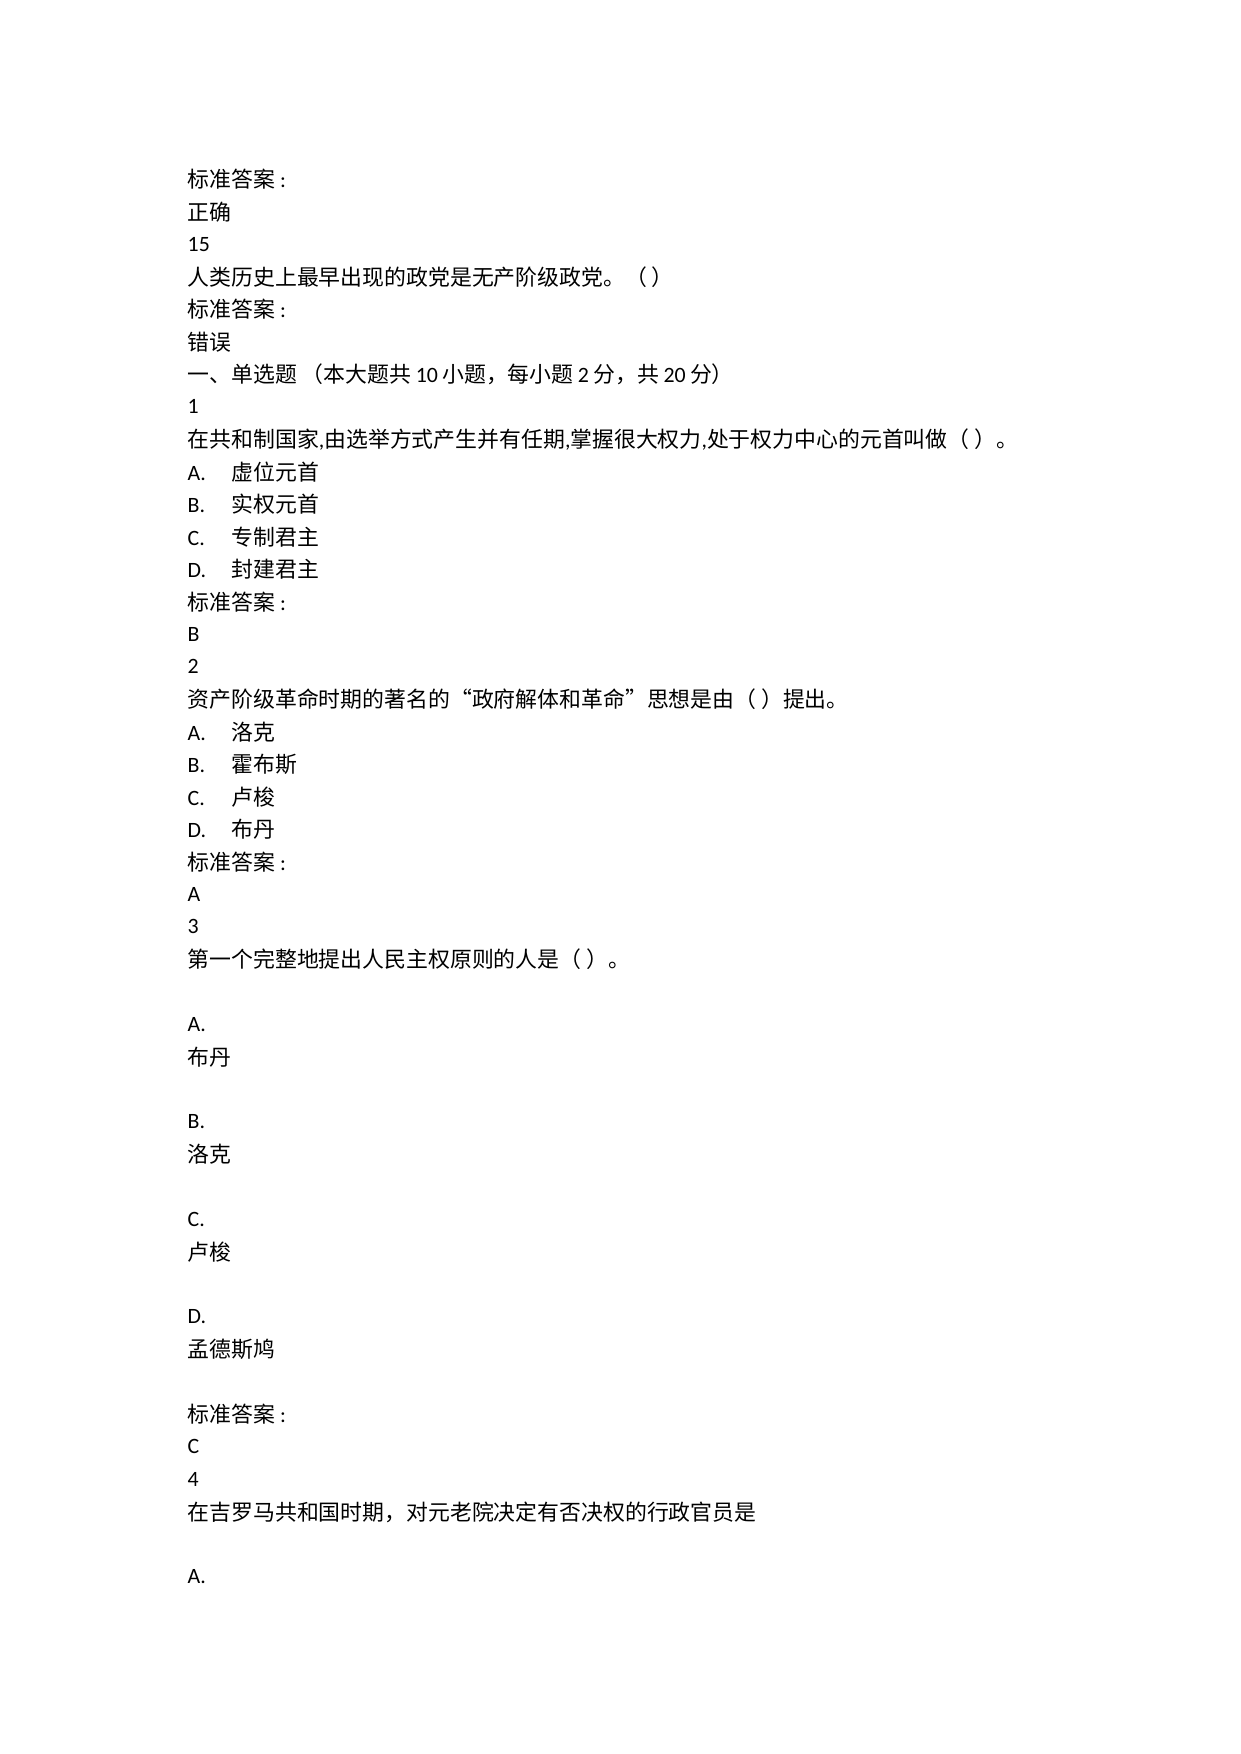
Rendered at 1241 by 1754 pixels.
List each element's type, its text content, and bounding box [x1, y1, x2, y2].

text 4 [187, 1462, 1053, 1494]
text 孟德斯鸠 [187, 1332, 1053, 1364]
text 资产阶级革命时期的著名的“政府解体和革命”思想是由（ ）提出。 [187, 682, 1053, 714]
text D. 封建君主 [187, 552, 1053, 584]
text A [187, 877, 1053, 909]
text D. 布丹 [187, 812, 1053, 844]
text A. [187, 1007, 1053, 1039]
text B. 霍布斯 [187, 747, 1053, 779]
text 标准答案 : [187, 292, 1053, 324]
text 3 [187, 909, 1053, 942]
text 2 [187, 649, 1053, 682]
text 标准答案 : [187, 162, 1053, 194]
text B. [187, 1104, 1053, 1137]
text 一、单选题 （本大题共10小题，每小题2分，共20分） [187, 357, 1053, 389]
text 正确 [187, 194, 1053, 227]
text B [187, 617, 1053, 649]
text B. 实权元首 [187, 487, 1053, 519]
text C. [187, 1202, 1053, 1234]
text 标准答案 : [187, 1397, 1053, 1429]
text D. [187, 1299, 1053, 1332]
text 标准答案 : [187, 584, 1053, 617]
text 15 [187, 227, 1053, 259]
text A. 洛克 [187, 714, 1053, 747]
text 卢梭 [187, 1234, 1053, 1267]
text 布丹 [187, 1039, 1053, 1072]
text 在吉罗马共和国时期，对元老院决定有否决权的行政官员是 [187, 1494, 1053, 1527]
text C. 卢梭 [187, 779, 1053, 812]
text C [187, 1429, 1053, 1462]
text A. [187, 1559, 1053, 1592]
text 洛克 [187, 1137, 1053, 1169]
text 1 [187, 389, 1053, 422]
text C. 专制君主 [187, 519, 1053, 552]
text 在共和制国家,由选举方式产生并有任期,掌握很大权力,处于权力中心的元首叫做（ ）。 [187, 422, 1053, 454]
text 标准答案 : [187, 844, 1053, 877]
text A. 虚位元首 [187, 454, 1053, 487]
text 人类历史上最早出现的政党是无产阶级政党。（ ） [187, 259, 1053, 292]
text 错误 [187, 324, 1053, 357]
text 第一个完整地提出人民主权原则的人是（ ）。 [187, 942, 1053, 974]
